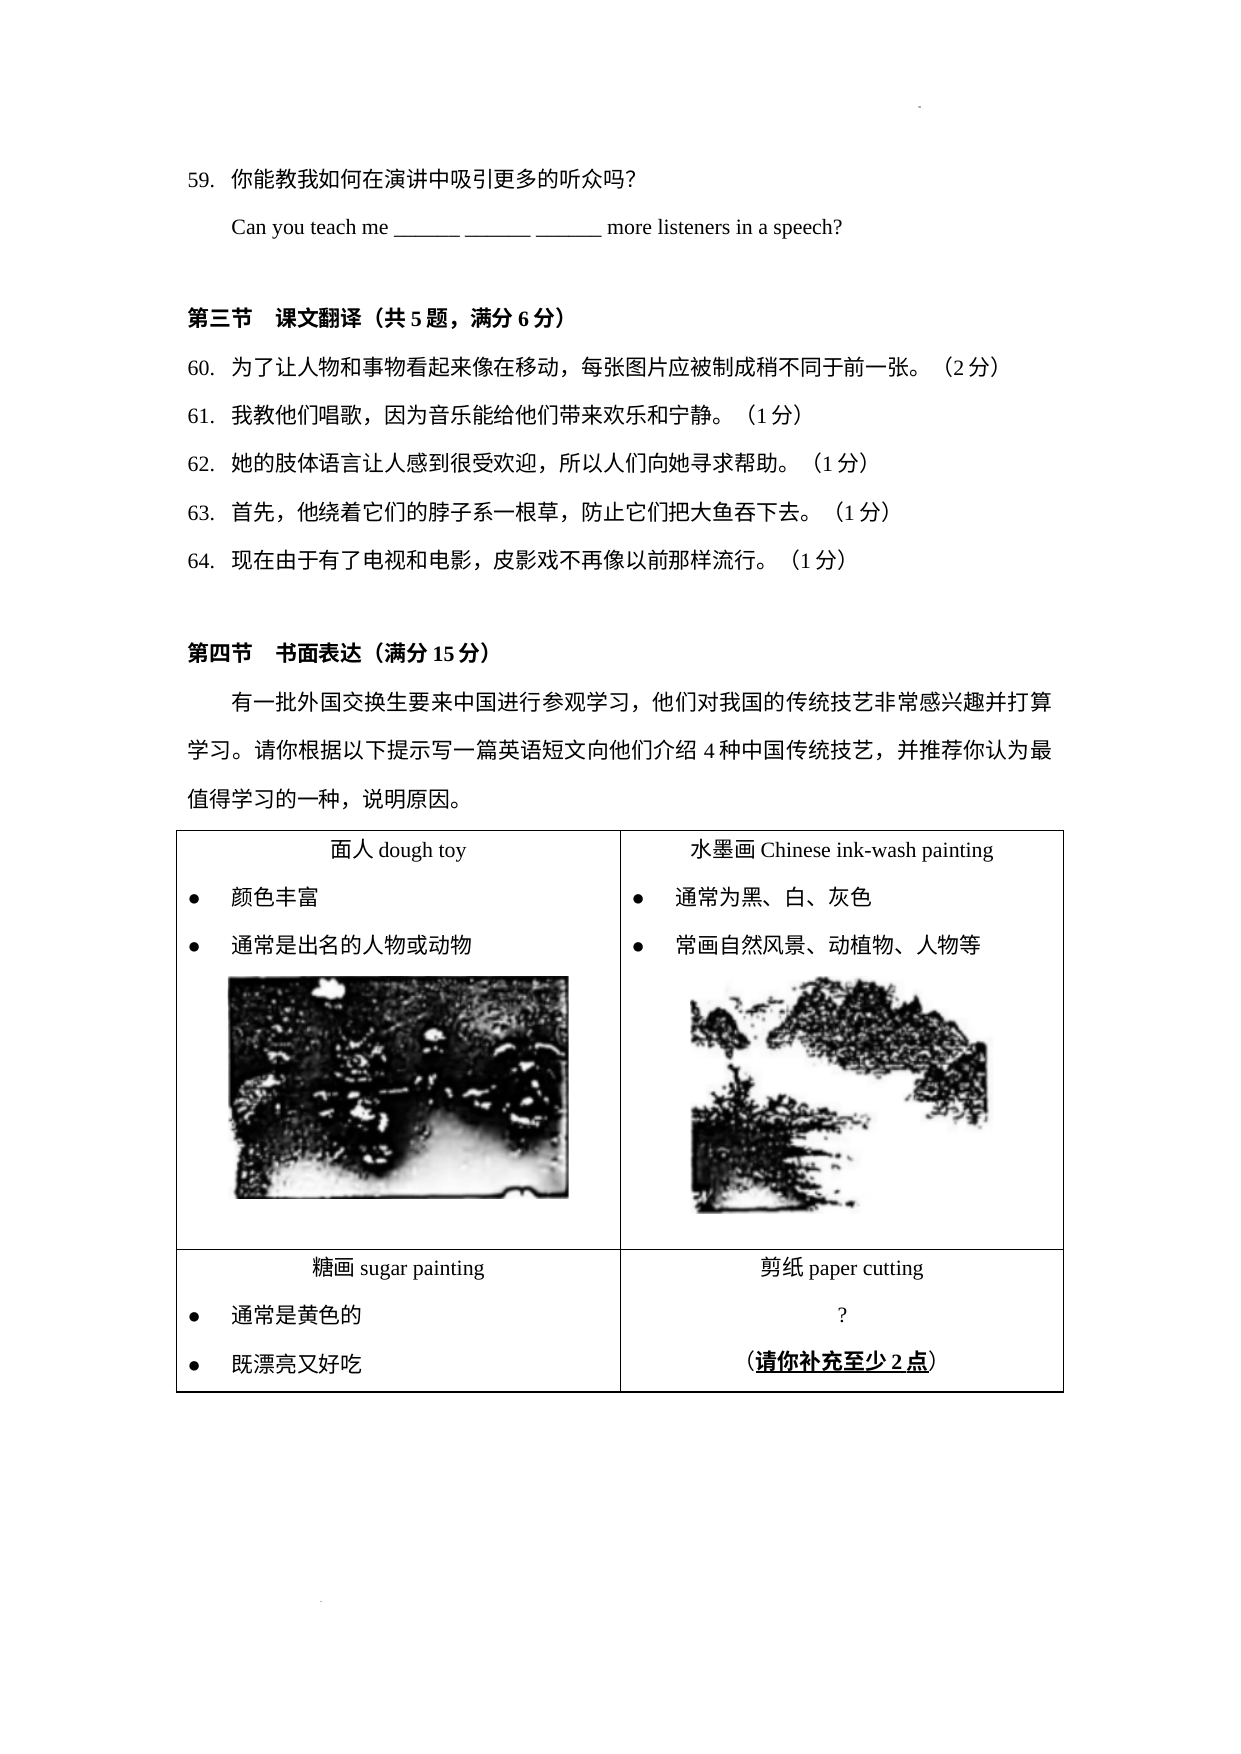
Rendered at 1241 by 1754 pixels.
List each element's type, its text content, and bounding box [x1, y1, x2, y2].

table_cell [177, 1250, 620, 1391]
table_header 水墨画Chinese ink-wash painting ● 通常为黑、白、灰色 ● 常画自然风景、动植物、人物等 [621, 831, 1063, 1249]
table_header 面人dough toy ● 颜色丰富 ● 通常是出名的人物或动物 [177, 831, 620, 1249]
text 第三节 课文翻译（共5题，满分6分） [187, 301, 1053, 333]
text 61. 我教他们唱歌，因为音乐能给他们带来欢乐和宁静。（1分） [187, 398, 1053, 430]
text 有一批外国交换生要来中国进行参观学习，他们对我国的传统技艺非常感兴趣并打算学习。请你根据以下提示写一篇英语短文向他们介绍4种中国传统技艺，并推荐你认为最值得学习的一种，说明原因。 [187, 684, 1053, 814]
text 62. 她的肢体语言让人感到很受欢迎，所以人们向她寻求帮助。（1分） [187, 446, 1053, 478]
text 64. 现在由于有了电视和电影，皮影戏不再像以前那样流行。（1分） [187, 543, 1053, 575]
picture [690, 976, 994, 1214]
text 59. 你能教我如何在演讲中吸引更多的听众吗？ Can you teach me ______ ______ ______ more listeners in a speech? [187, 162, 1053, 243]
picture [227, 976, 569, 1199]
text 第四节 书面表达（满分15分） [187, 636, 1053, 668]
text 60. 为了让人物和事物看起来像在移动，每张图片应被制成稍不同于前一张。（2分） [187, 349, 1053, 382]
text 63. 首先，他绕着它们的脖子系一根草，防止它们把大鱼吞下去。（1分） [187, 494, 1053, 527]
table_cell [621, 1250, 1063, 1391]
